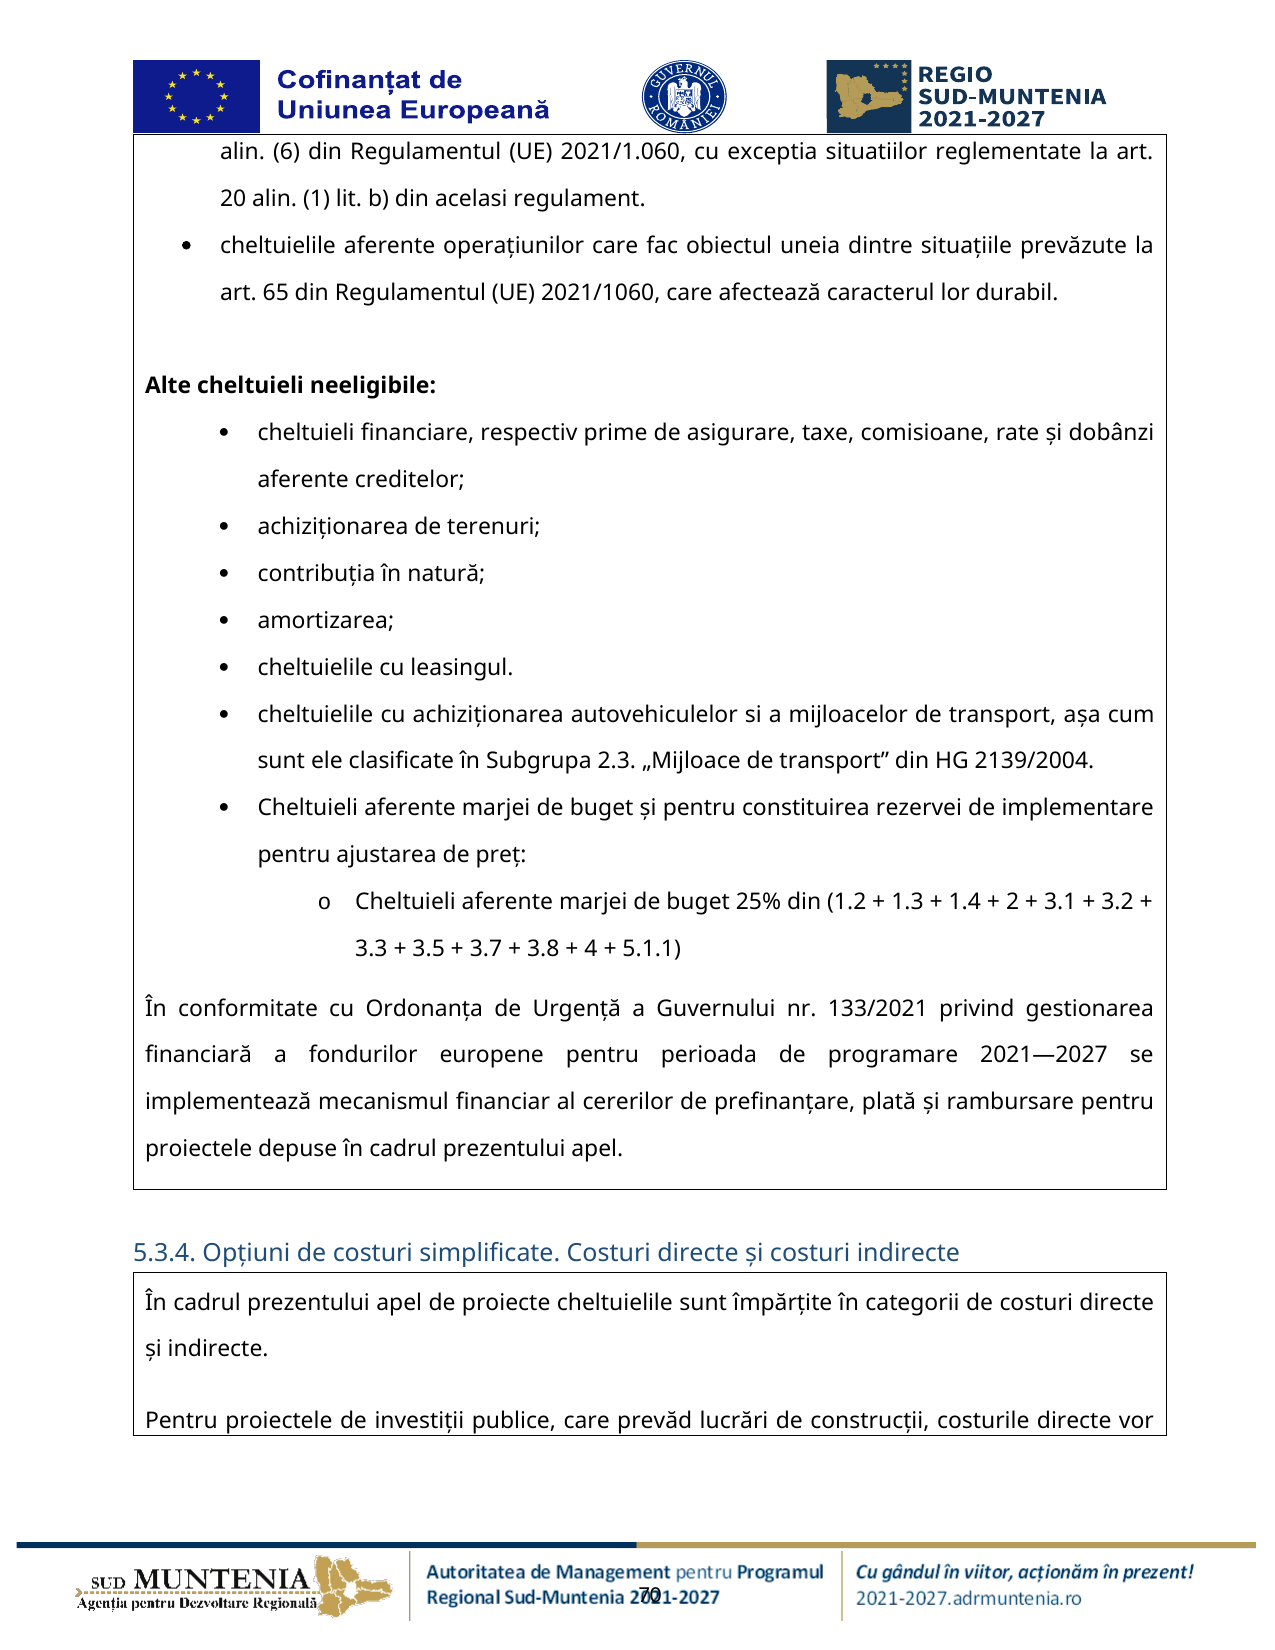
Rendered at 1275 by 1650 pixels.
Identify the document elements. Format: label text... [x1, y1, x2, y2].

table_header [134, 135, 1166, 1189]
subtitle 5.3.4. Opțiuni de costuri simplificate. Costuri directe și costuri indirecte [133, 1235, 1167, 1269]
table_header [134, 1273, 1166, 1435]
picture [16, 1542, 1257, 1622]
